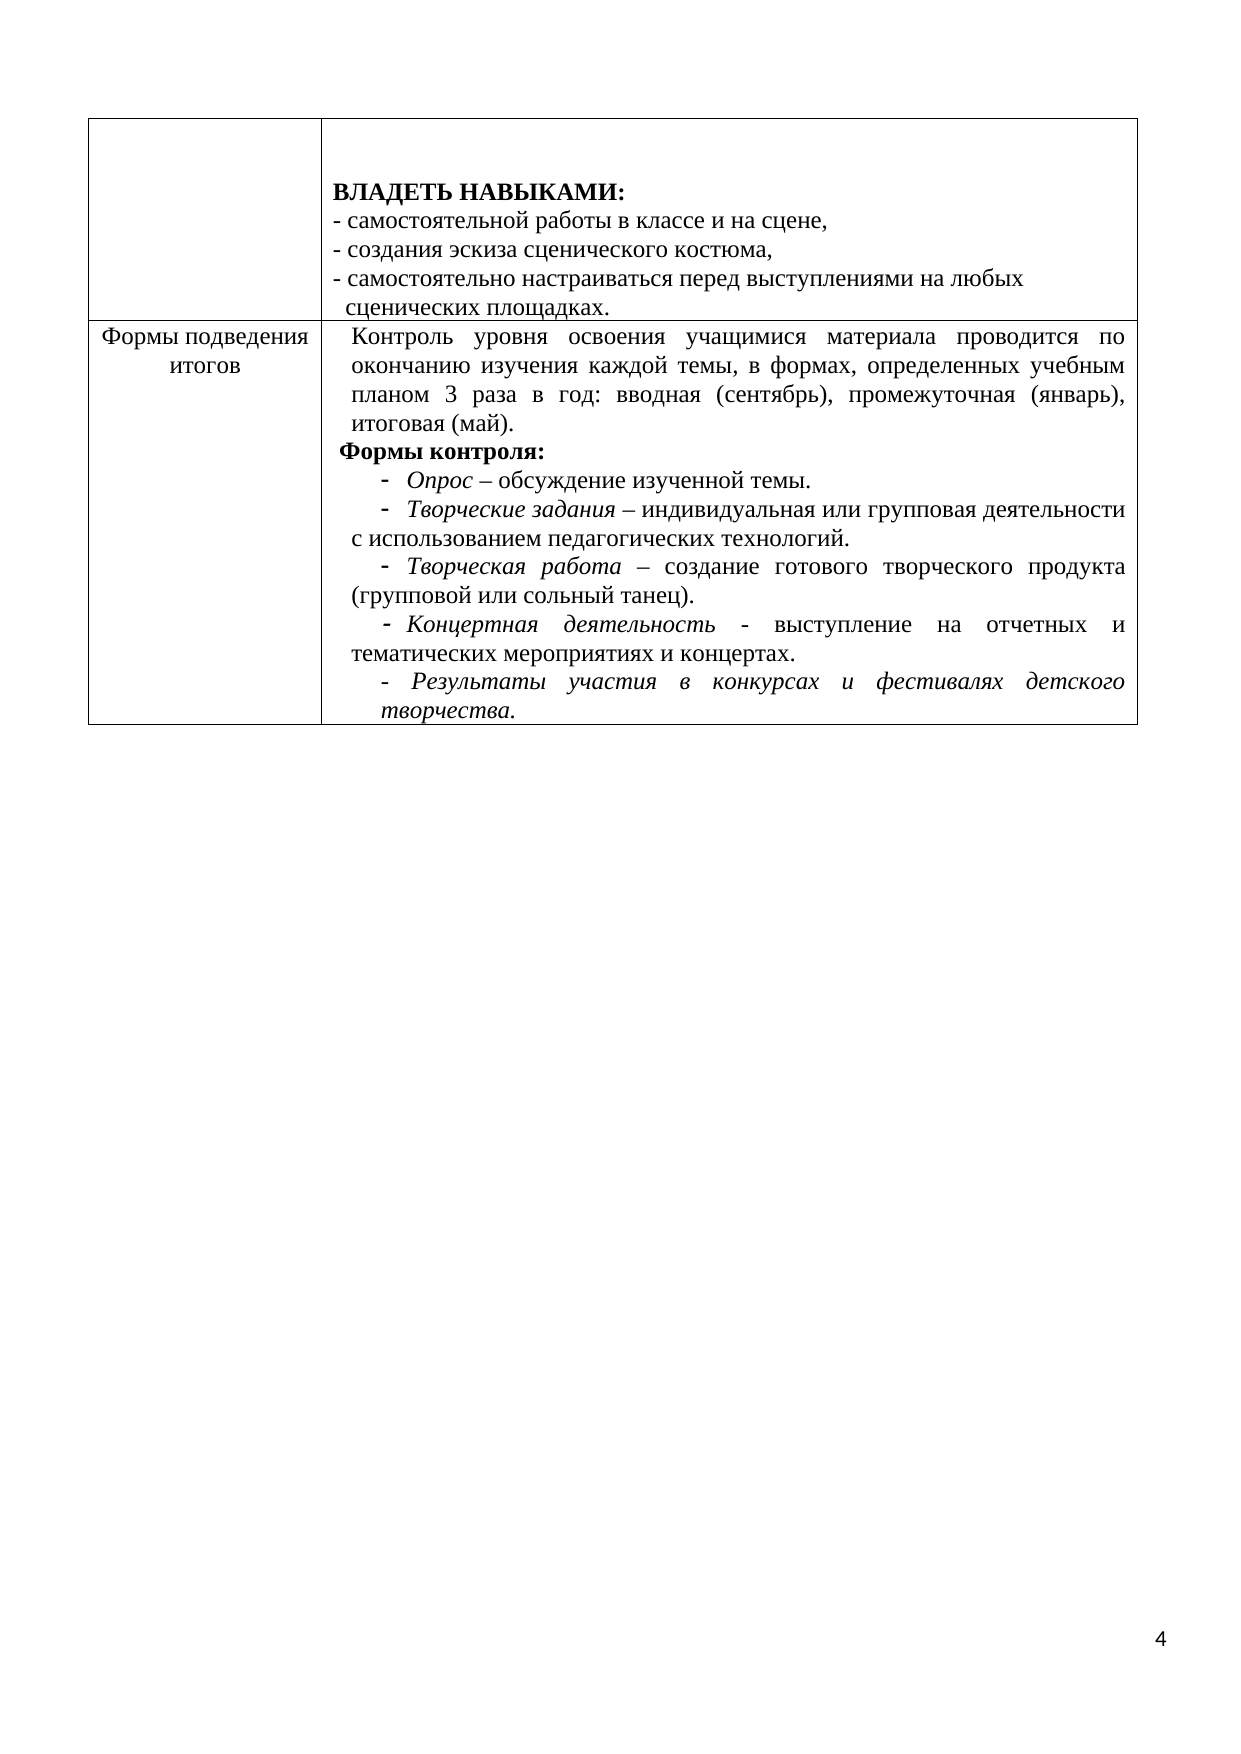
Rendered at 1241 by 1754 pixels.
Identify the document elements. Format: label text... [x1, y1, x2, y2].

table_cell Контроль уровня освоения учащимися материала проводится по окончанию изучения каждой темы, в формах, определенных учебным планом 3 раза в год: вводная (сентябрь), промежуточная (январь), итоговая (май). Формы контроля: Опрос – обсуждение изученной темы. Творческие задания – индивидуальная или групповая деятельности с использованием педагогических технологий. Творческая работа – создание готового творческого продукта (групповой или сольный танец). Концертная деятельность - выступление на отчетных и тематических мероприятиях и концертах. - Результаты участия в конкурсах и фестивалях детского творчества. [322, 321, 1137, 724]
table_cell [322, 119, 1137, 320]
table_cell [89, 119, 321, 320]
table_cell Формы подведения итогов [89, 321, 321, 724]
